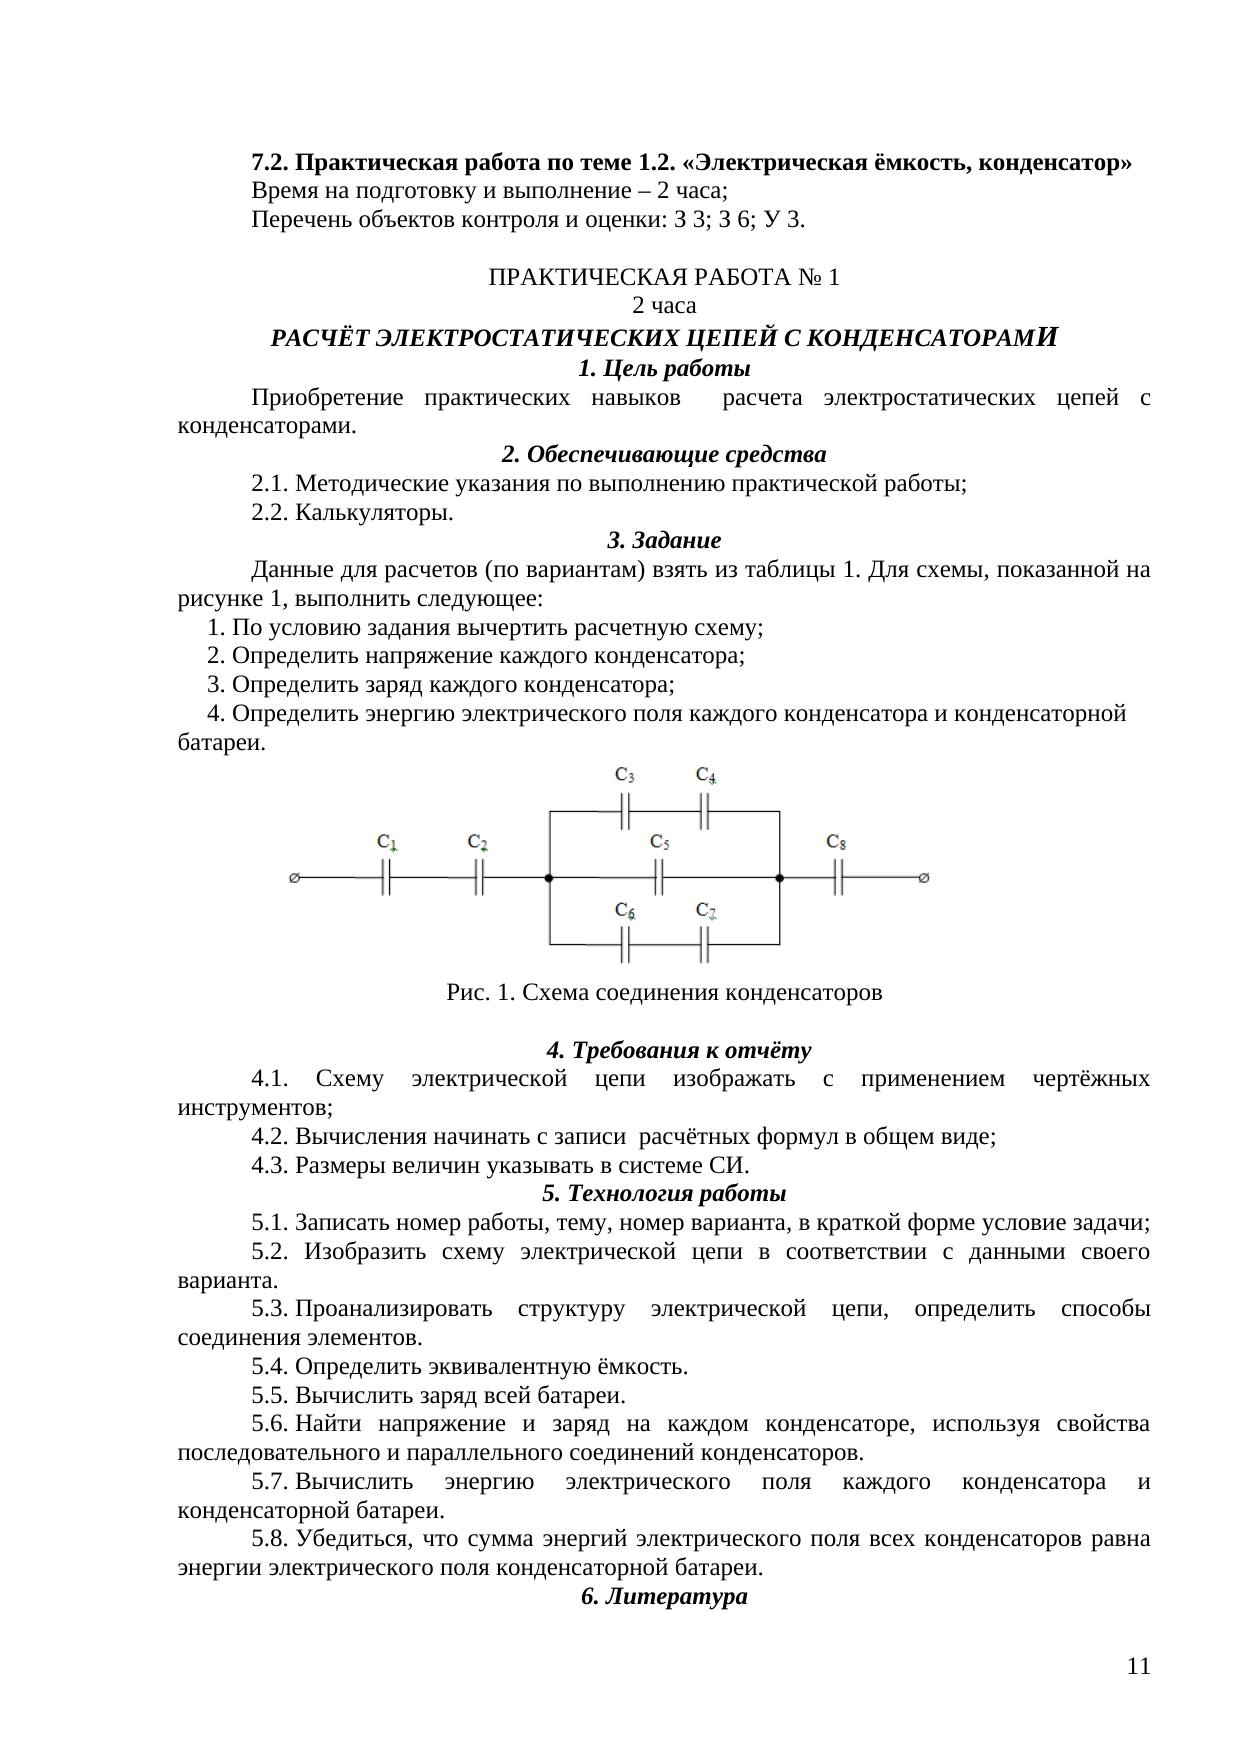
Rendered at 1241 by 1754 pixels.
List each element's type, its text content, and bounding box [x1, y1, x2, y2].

text Приобретение практических навыков расчета электростатических цепей с конденсаторами. [177, 382, 1152, 439]
text 4.2. Вычисления начинать с записи расчётных формул в общем виде; [177, 1121, 1152, 1150]
picture [265, 755, 952, 978]
text 5.3. Проанализировать структуру электрической цепи, определить способы соединения элементов. [177, 1293, 1152, 1351]
text 5.1. Записать номер работы, тему, номер варианта, в краткой форме условие задачи; [177, 1207, 1152, 1236]
text РАСЧЁТ ЭЛЕКТРОСТАТИЧЕСКИХ ЦЕПЕЙ С КОНДЕНСАТОРАМИ [177, 319, 1152, 353]
text 4. Требования к отчёту [177, 1035, 1152, 1063]
text ПРАКТИЧЕСКАЯ РАБОТА № 1 [177, 262, 1152, 291]
text 5.6. Найти напряжение и заряд на каждом конденсаторе, используя свойства последовательного и параллельного соединений конденсаторов. [177, 1408, 1152, 1466]
text 4.3. Размеры величин указывать в системе СИ. [177, 1150, 1152, 1178]
text 5. Технология работы [177, 1178, 1152, 1207]
text 5.5. Вычислить заряд всей батареи. [177, 1380, 1152, 1408]
text Время на подготовку и выполнение – 2 часа; [177, 176, 1152, 204]
text 3. Задание [177, 525, 1152, 554]
text 5.7. Вычислить энергию электрического поля каждого конденсатора и конденсаторной батареи. [177, 1466, 1152, 1523]
text 5.8. Убедиться, что сумма энергий электрического поля всех конденсаторов равна энергии электрического поля конденсаторной батареи. [177, 1523, 1152, 1581]
text 1. По условию задания вычертить расчетную схему; [177, 612, 1152, 640]
text 5.2. Изобразить схему электрической цепи в соответствии с данными своего варианта. [177, 1236, 1152, 1293]
text 2. Определить напряжение каждого конденсатора; [177, 640, 1152, 669]
text 6. Литература [177, 1581, 1152, 1610]
text Перечень объектов контроля и оценки: З 3; З 6; У 3. [177, 204, 1152, 233]
text 3. Определить заряд каждого конденсатора; [177, 669, 1152, 698]
text 7.2. Практическая работа по теме 1.2. «Электрическая ёмкость, конденсатор» [177, 147, 1152, 176]
text 4. Определить энергию электрического поля каждого конденсатора и конденсаторной батареи. [177, 698, 1152, 755]
text 2.1. Методические указания по выполнению практической работы; [177, 468, 1152, 497]
text 1. Цель работы [177, 353, 1152, 382]
text 5.4. Определить эквивалентную ёмкость. [177, 1351, 1152, 1380]
text Данные для расчетов (по вариантам) взять из таблицы 1. Для схемы, показанной на рисунке 1, выполнить следующее: [177, 554, 1152, 612]
text 2.2. Калькуляторы. [177, 497, 1152, 525]
text 2. Обеспечивающие средства [177, 439, 1152, 468]
text 4.1. Схему электрической цепи изображать с применением чертёжных инструментов; [177, 1063, 1152, 1121]
text 2 часа [177, 291, 1152, 319]
text Рис. 1. Схема соединения конденсаторов [177, 977, 1152, 1006]
